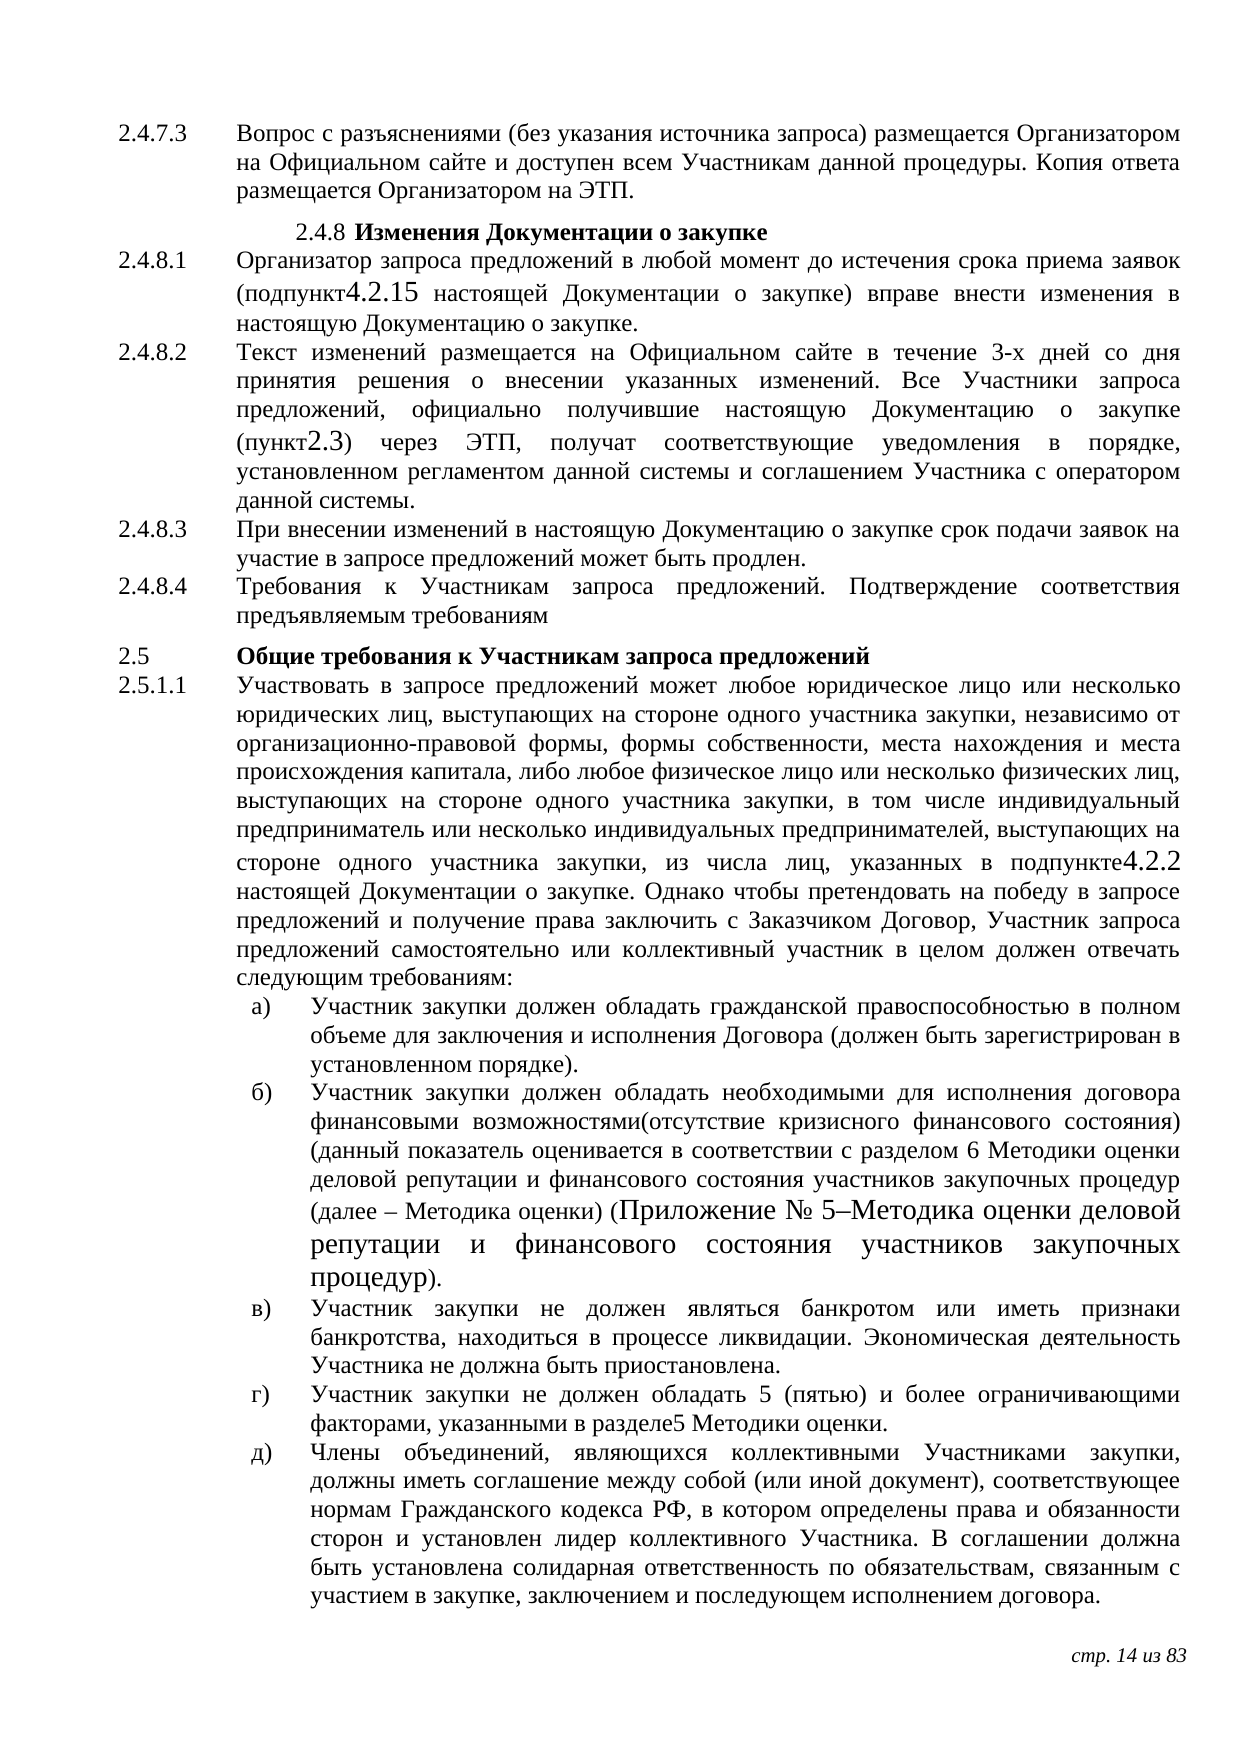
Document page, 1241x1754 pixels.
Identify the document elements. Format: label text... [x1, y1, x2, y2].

text Вопрос с разъяснениями (без указания источника запроса) размещается Организатором на Официальном сайте и доступен всем Участникам данной процедуры. Копия ответа размещается Организатором на ЭТП. [118, 118, 1181, 204]
list Участник закупки должен обладать необходимыми для исполнения договора финансовыми возможностями(отсутствие кризисного финансового состояния) (данный показатель оценивается в соответствии с разделом 6 Методики оценки деловой репутации и финансового состояния участников закупочных процедур (далее – Методика оценки) (Приложение № 5–Методика оценки деловой репутации и финансового состояния участников закупочных процедур). [251, 1077, 1181, 1293]
list Организатор запроса предложений в любой момент до истечения срока приема заявок (подпункт4.2.15 настоящей Документации о закупке) вправе внести изменения в настоящую Документацию о закупке. [118, 246, 1181, 337]
list Участвовать в запросе предложений может любое юридическое лицо или несколько юридических лиц, выступающих на стороне одного участника закупки, независимо от организационно-правовой формы, формы собственности, места нахождения и места происхождения капитала, либо любое физическое лицо или несколько физических лиц, выступающих на стороне одного участника закупки, в том числе индивидуальный предприниматель или несколько индивидуальных предпринимателей, выступающих на стороне одного участника закупки, из числа лиц, указанных в подпункте4.2.2 настоящей Документации о закупке. Однако чтобы претендовать на победу в запросе предложений и получение права заключить с Заказчиком Договор, Участник запроса предложений самостоятельно или коллективный участник в целом должен отвечать следующим требованиям: [118, 670, 1181, 991]
list Члены объединений, являющихся коллективными Участниками закупки, должны иметь соглашение между собой (или иной документ), соответствующее нормам Гражданского кодекса РФ, в котором определены права и обязанности сторон и установлен лидер коллективного Участника. В соглашении должна быть установлена солидарная ответственность по обязательствам, связанным с участием в закупке, заключением и последующем исполнением договора. [251, 1437, 1181, 1609]
list При внесении изменений в настоящую Документацию о закупке срок подачи заявок на участие в запросе предложений может быть продлен. [118, 514, 1181, 571]
subtitle Общие требования к Участникам запроса предложений [118, 641, 1181, 670]
list Участник закупки не должен являться банкротом или иметь признаки банкротства, находиться в процессе ликвидации. Экономическая деятельность Участника не должна быть приостановлена. [251, 1293, 1181, 1379]
list Требования к Участникам запроса предложений. Подтверждение соответствия предъявляемым требованиям [118, 571, 1181, 629]
text Изменения Документации о закупке [236, 217, 1181, 246]
list Текст изменений размещается на Официальном сайте в течение 3-х дней со дня принятия решения о внесении указанных изменений. Все Участники запроса предложений, официально получившие настоящую Документацию о закупке (пункт2.3) через ЭТП, получат соответствующие уведомления в порядке, установленном регламентом данной системы и соглашением Участника с оператором данной системы. [118, 337, 1181, 514]
list Участник закупки должен обладать гражданской правоспособностью в полном объеме для заключения и исполнения Договора (должен быть зарегистрирован в установленном порядке). [251, 991, 1181, 1077]
list Участник закупки не должен обладать 5 (пятью) и более ограничивающими факторами, указанными в разделе5 Методики оценки. [251, 1379, 1181, 1437]
